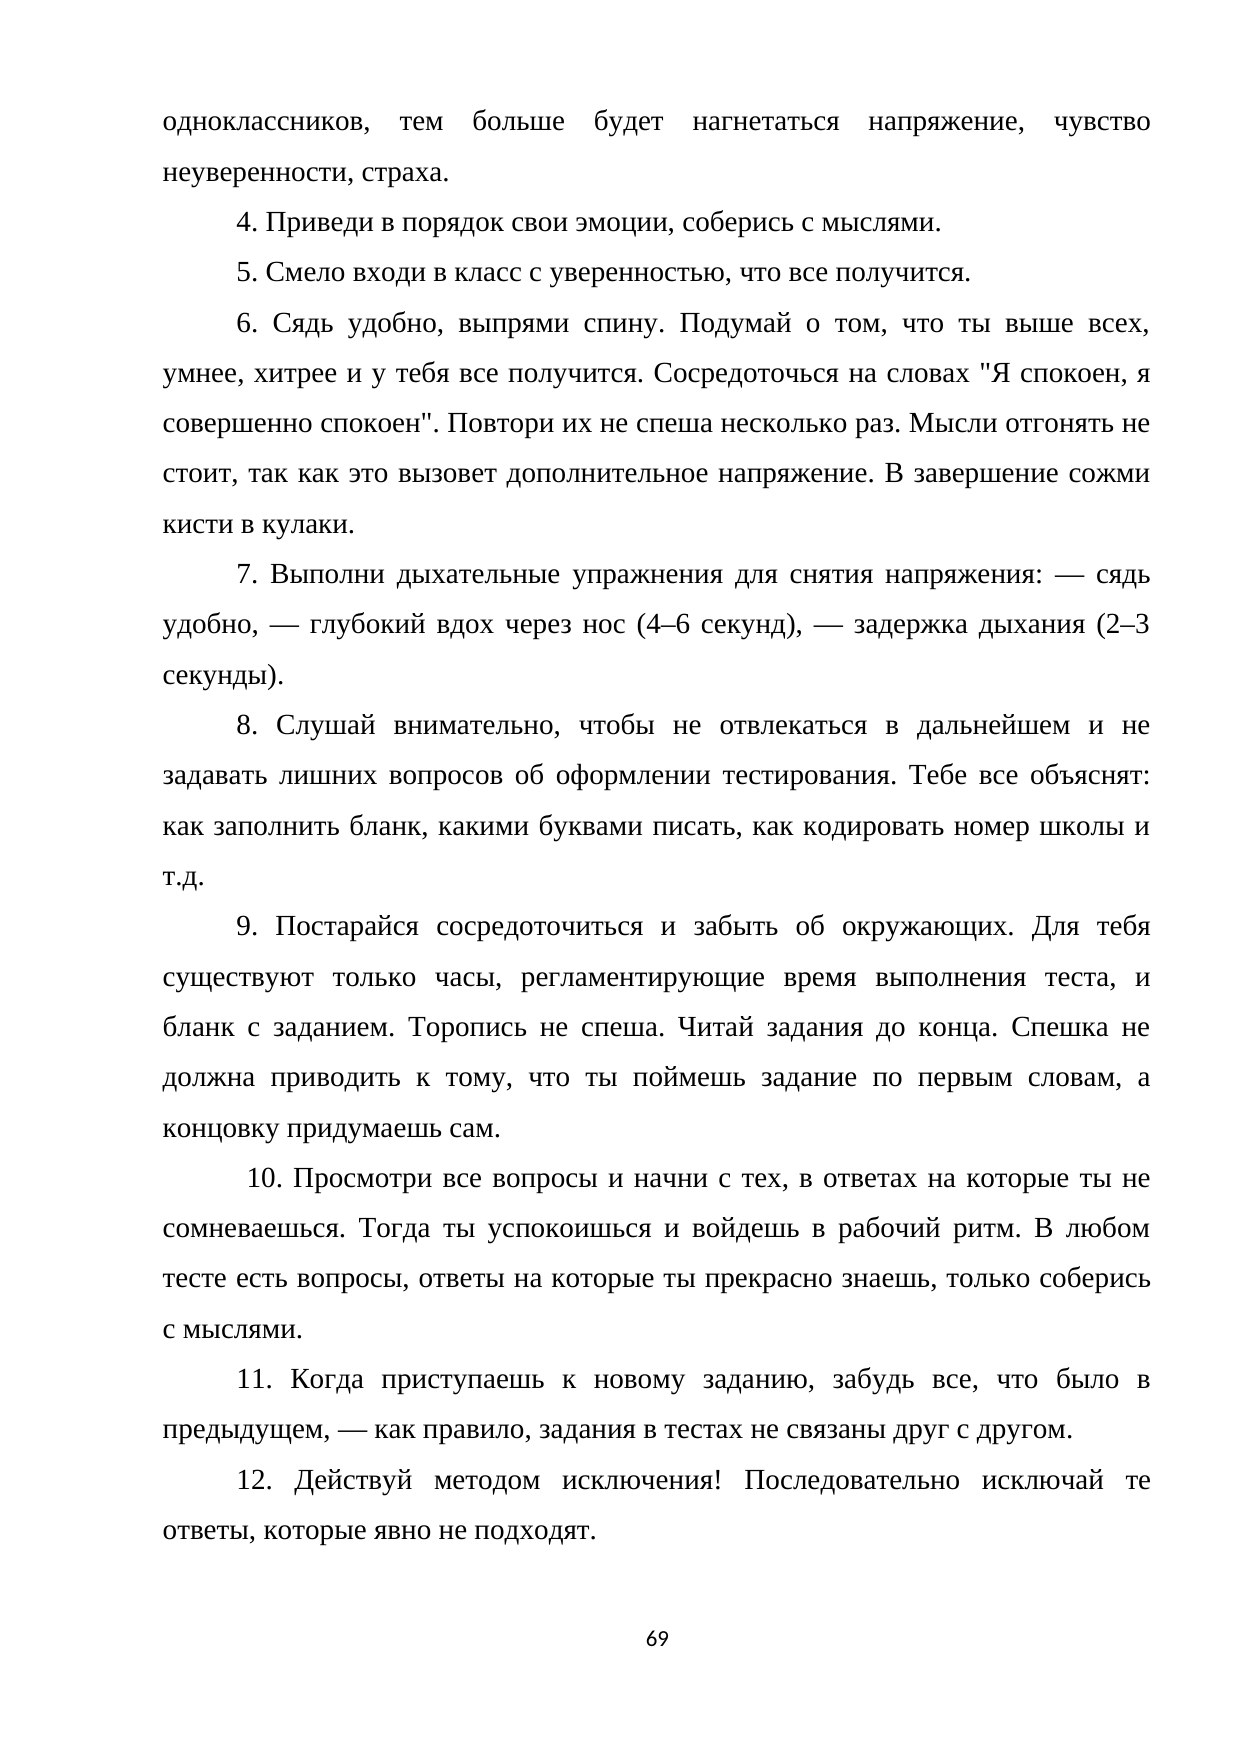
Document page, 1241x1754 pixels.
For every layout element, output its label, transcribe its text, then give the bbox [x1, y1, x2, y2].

text 4. Приведи в порядок свои эмоции, соберись с мыслями. [162, 204, 1152, 238]
text 12. Действуй методом исключения! Последовательно исключай те ответы, которые явно не подходят. [162, 1462, 1152, 1546]
text 7. Выполни дыхательные упражнения для снятия напряжения: — сядь удобно, — глубокий вдох через нос (4–6 секунд), — задержка дыхания (2–3 секунды). [162, 556, 1152, 690]
text 9. Постарайся сосредоточиться и забыть об окружающих. Для тебя существуют только часы, регламентирующие время выполнения теста, и бланк с заданием. Торопись не спеша. Читай задания до конца. Спешка не должна приводить к тому, что ты поймешь задание по первым словам, а концовку придумаешь сам. [162, 908, 1152, 1143]
text 5. Смело входи в класс с уверенностью, что все получится. [162, 254, 1152, 288]
text 11. Когда приступаешь к новому заданию, забудь все, что было в предыдущем, — как правило, задания в тестах не связаны друг с другом. [162, 1361, 1152, 1445]
text 6. Сядь удобно, выпрями спину. Подумай о том, что ты выше всех, умнее, хитрее и у тебя все получится. Сосредоточься на словах "Я спокоен, я совершенно спокоен". Повтори их не спеша несколько раз. Мысли отгонять не стоит, так как это вызовет дополнительное напряжение. В завершение сожми кисти в кулаки. [162, 305, 1152, 539]
text 10. Просмотри все вопросы и начни с тех, в ответах на которые ты не сомневаешься. Тогда ты успокоишься и войдешь в рабочий ритм. В любом тесте есть вопросы, ответы на которые ты прекрасно знаешь, только соберись с мыслями. [162, 1160, 1152, 1344]
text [162, 103, 1152, 187]
text 8. Слушай внимательно, чтобы не отвлекаться в дальнейшем и не задавать лишних вопросов об оформлении тестирования. Тебе все объяснят: как заполнить бланк, какими буквами писать, как кодировать номер школы и т.д. [162, 707, 1152, 892]
